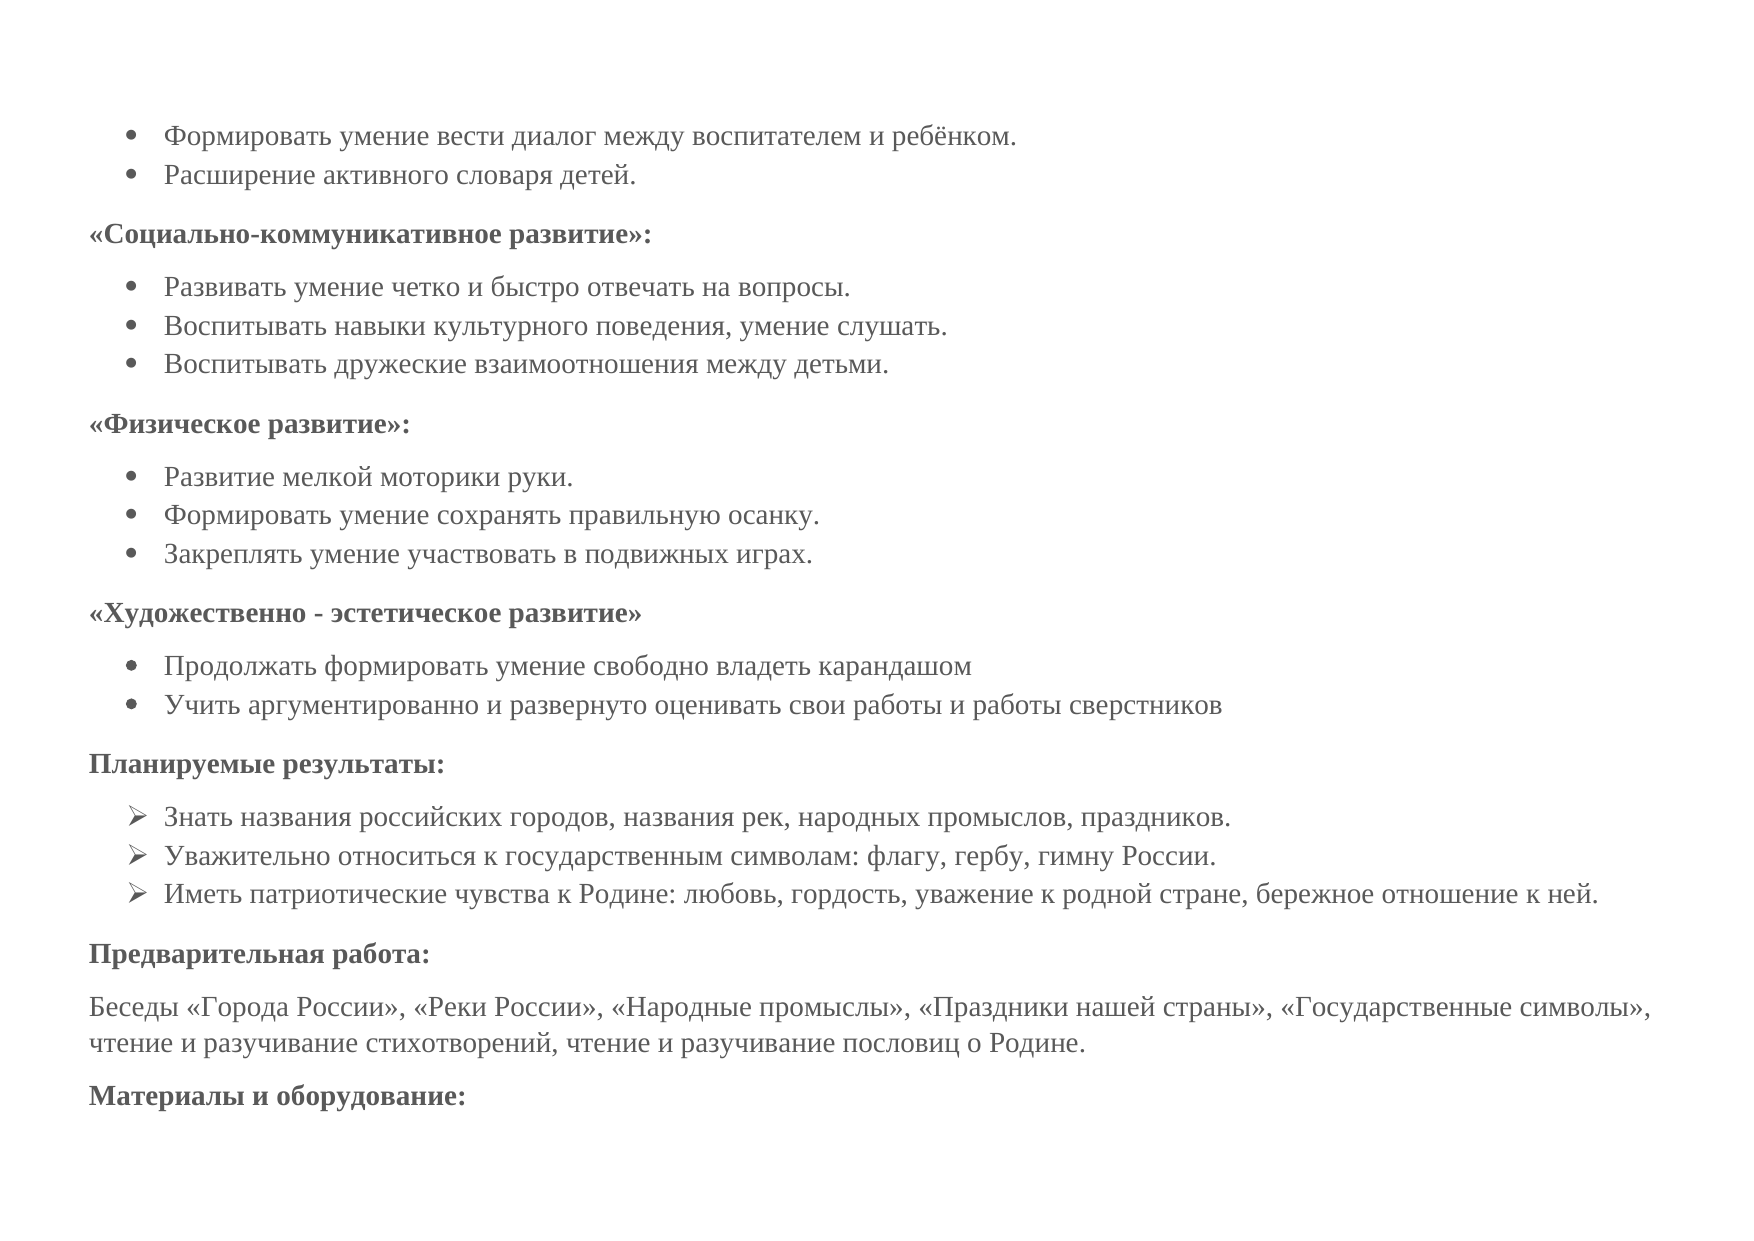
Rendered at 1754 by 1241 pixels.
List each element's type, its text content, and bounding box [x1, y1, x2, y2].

list Расширение активного словаря детей. [126, 157, 1665, 190]
list Знать названия российских городов, названия рек, народных промыслов, праздников. [126, 799, 1665, 833]
list Учить аргументированно и развернуто оценивать свои работы и работы сверстников [126, 687, 1665, 721]
text Планируемые результаты: [89, 746, 1665, 780]
text «Художественно - эстетическое развитие» [89, 595, 1665, 629]
list Иметь патриотические чувства к Родине: любовь, гордость, уважение к родной стране, бережное отношение к ней. [126, 876, 1665, 910]
list Развивать умение четко и быстро отвечать на вопросы. [126, 269, 1665, 303]
list Уважительно относиться к государственным символам: флагу, гербу, гимну России. [126, 838, 1665, 871]
text «Физическое развитие»: [89, 406, 1665, 439]
list Закреплять умение участвовать в подвижных играх. [126, 536, 1665, 569]
list Формировать умение сохранять правильную осанку. [126, 497, 1665, 531]
list Формировать умение вести диалог между воспитателем и ребёнком. [126, 118, 1665, 152]
text Беседы «Города России», «Реки России», «Народные промыслы», «Праздники нашей страны», «Государственные символы», чтение и разучивание стихотворений, чтение и разучивание пословиц о Родине. [89, 989, 1665, 1058]
list Воспитывать дружеские взаимоотношения между детьми. [126, 346, 1665, 380]
list Продолжать формировать умение свободно владеть карандашом [126, 648, 1665, 682]
text Предварительная работа: [89, 936, 1665, 969]
text Материалы и оборудование: [89, 1078, 1665, 1111]
list Воспитывать навыки культурного поведения, умение слушать. [126, 308, 1665, 341]
text «Социально-коммуникативное развитие»: [89, 216, 1665, 250]
list Развитие мелкой моторики руки. [126, 459, 1665, 492]
